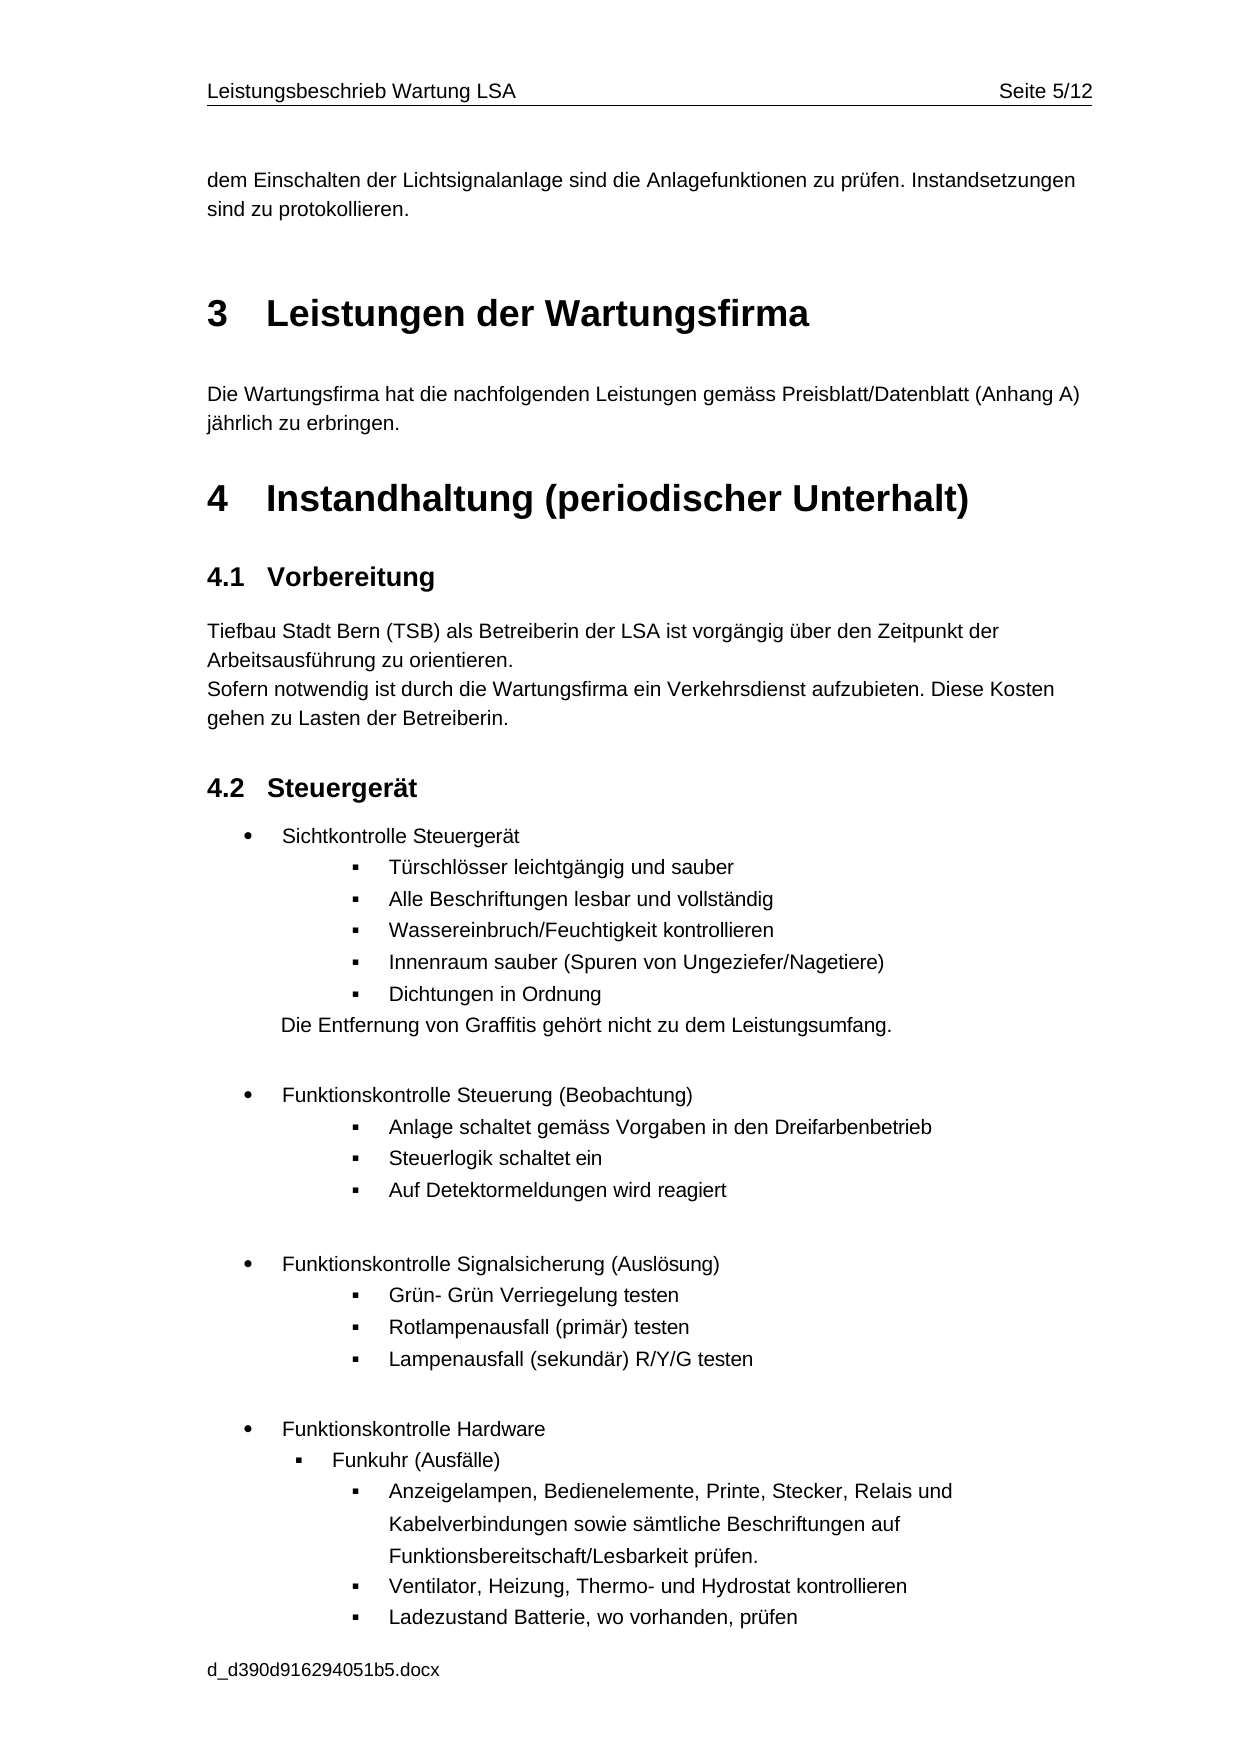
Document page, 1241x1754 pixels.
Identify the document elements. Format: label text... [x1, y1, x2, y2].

list Türschlösser leichtgängig und sauber [351, 855, 1092, 879]
subtitle Instandhaltung (periodischer Unterhalt) [207, 476, 1092, 519]
text Die Wartungsfirma hat die nachfolgenden Leistungen gemäss Preisblatt/Datenblatt (Anhang A) jährlich zu erbringen. [207, 376, 1092, 435]
list Funktionskontrolle Hardware [244, 1416, 1092, 1440]
subtitle Steuergerät [207, 772, 1092, 803]
text Sofern notwendig ist durch die Wartungsfirma ein Verkehrsdienst aufzubieten. Diese Kosten gehen zu Lasten der Betreiberin. [207, 672, 1092, 730]
list Rotlampenausfall (primär) testen [351, 1315, 1092, 1339]
list Wassereinbruch/Feuchtigkeit kontrollieren [351, 918, 1092, 942]
list Alle Beschriftungen lesbar und vollständig [351, 887, 1092, 911]
list Dichtungen in Ordnung [351, 981, 1092, 1005]
subtitle Leistungen der Wartungsfirma [207, 292, 1092, 335]
list Sichtkontrolle Steuergerät [244, 824, 1092, 848]
list Steuerlogik schaltet ein [351, 1146, 1092, 1170]
list Funktionskontrolle Steuerung (Beobachtung) [244, 1083, 1092, 1107]
list Innenraum sauber (Spuren von Ungeziefer/Nagetiere) [351, 950, 1092, 974]
list Anzeigelampen, Bedienelemente, Printe, Stecker, Relais und Kabelverbindungen sowie sämtliche Beschriftungen auf Funktionsbereitschaft/Lesbarkeit prüfen. [351, 1479, 1075, 1568]
list Auf Detektormeldungen wird reagiert [351, 1178, 1092, 1202]
list Lampenausfall (sekundär) R/Y/G testen [351, 1346, 1092, 1370]
list Grün- Grün Verriegelung testen [351, 1283, 1092, 1307]
list Funktionskontrolle Signalsicherung (Auslösung) [244, 1252, 1092, 1276]
list Anlage schaltet gemäss Vorgaben in den Dreifarbenbetrieb [351, 1114, 1092, 1138]
list Ventilator, Heizung, Thermo- und Hydrostat kontrollieren [351, 1576, 1092, 1597]
text Die Entfernung von Graffitis gehört nicht zu dem Leistungsumfang. [281, 1013, 1092, 1037]
list Funkuhr (Ausfälle) [207, 1448, 500, 1472]
text Tiefbau Stadt Bern (TSB) als Betreiberin der LSA ist vorgängig über den Zeitpunkt der Arbeitsausführung zu orientieren. [207, 613, 1092, 672]
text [207, 162, 1092, 221]
subtitle Vorbereitung [207, 561, 1092, 592]
list Ladezustand Batterie, wo vorhanden, prüfen [351, 1605, 1092, 1629]
